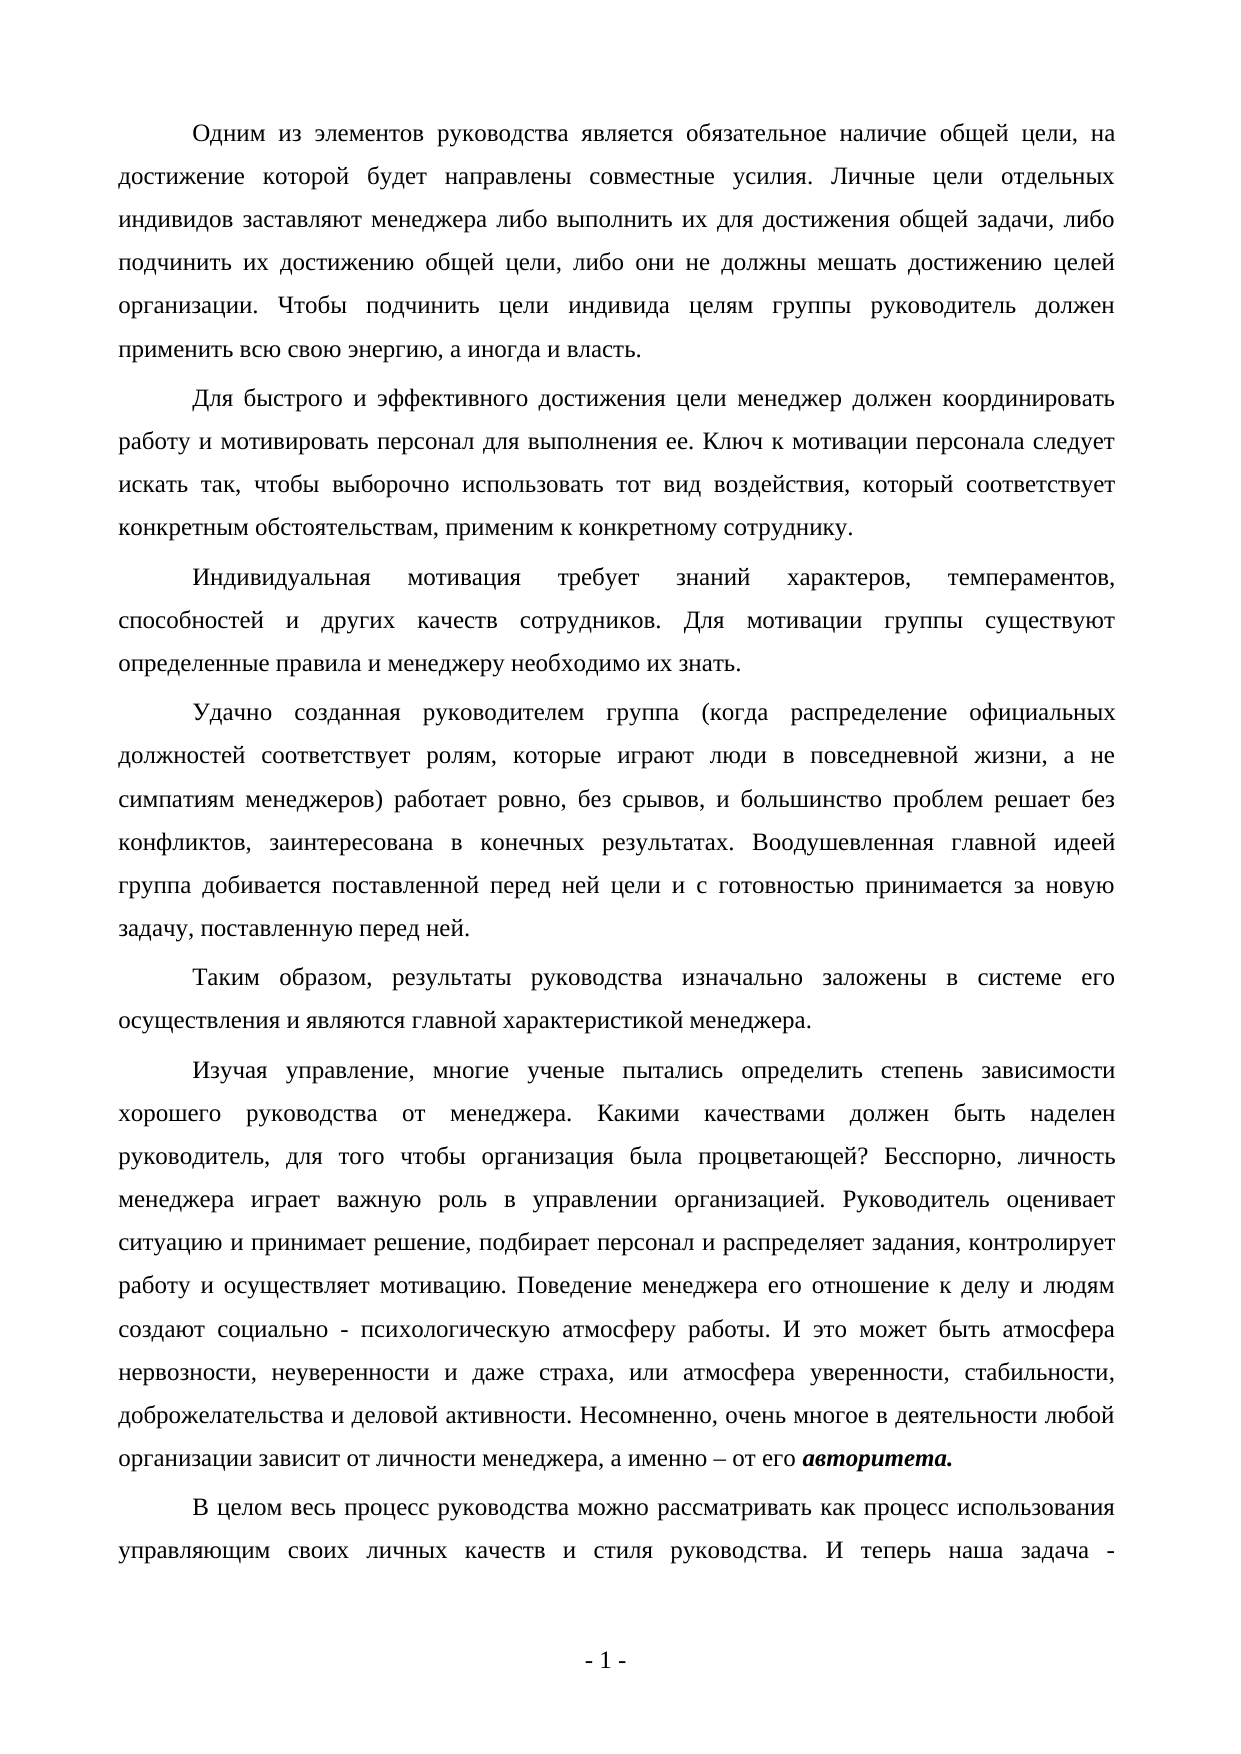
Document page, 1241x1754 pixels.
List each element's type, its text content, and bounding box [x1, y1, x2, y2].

text Для быстрого и эффективного достижения цели менеджер должен координировать работу и мотивировать персонал для выполнения ее. Ключ к мотивации персонала следует искать так, чтобы выборочно использовать тот вид воздействия, который соответствует конкретным обстоятельствам, применим к конкретному сотруднику. [118, 383, 1116, 541]
text Таким образом, результаты руководства изначально заложены в системе его осуществления и являются главной характеристикой менеджера. [118, 962, 1116, 1034]
text Изучая управление, многие ученые пытались определить степень зависимости хорошего руководства от менеджера. Какими качествами должен быть наделен руководитель, для того чтобы организация была процветающей? Бесспорно, личность менеджера играет важную роль в управлении организацией. Руководитель оценивает ситуацию и принимает решение, подбирает персонал и распределяет задания, контролирует работу и осуществляет мотивацию. Поведение менеджера его отношение к делу и людям создают социально - психологическую атмосферу работы. И это может быть атмосфера нервозности, неуверенности и даже страха, или атмосфера уверенности, стабильности, доброжелательства и деловой активности. Несомненно, очень многое в деятельности любой организации зависит от личности менеджера, а именно – от его авторитета. [118, 1055, 1116, 1472]
text Индивидуальная мотивация требует знаний характеров, темпераментов, способностей и других качеств сотрудников. Для мотивации группы существуют определенные правила и менеджеру необходимо их знать. [118, 562, 1116, 677]
text Одним из элементов руководства является обязательное наличие общей цели, на достижение которой будет направлены совместные усилия. Личные цели отдельных индивидов заставляют менеджера либо выполнить их для достижения общей задачи, либо подчинить их достижению общей цели, либо они не должны мешать достижению целей организации. Чтобы подчинить цели индивида целям группы руководитель должен применить всю свою энергию, а иногда и власть. [118, 118, 1116, 362]
text Удачно созданная руководителем группа (когда распределение официальных должностей соответствует ролям, которые играют люди в повседневной жизни, а не симпатиям менеджеров) работает ровно, без срывов, и большинство проблем решает без конфликтов, заинтересована в конечных результатах. Воодушевленная главной идеей группа добивается поставленной перед ней цели и с готовностью принимается за новую задачу, поставленную перед ней. [118, 697, 1116, 942]
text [118, 1492, 1116, 1564]
